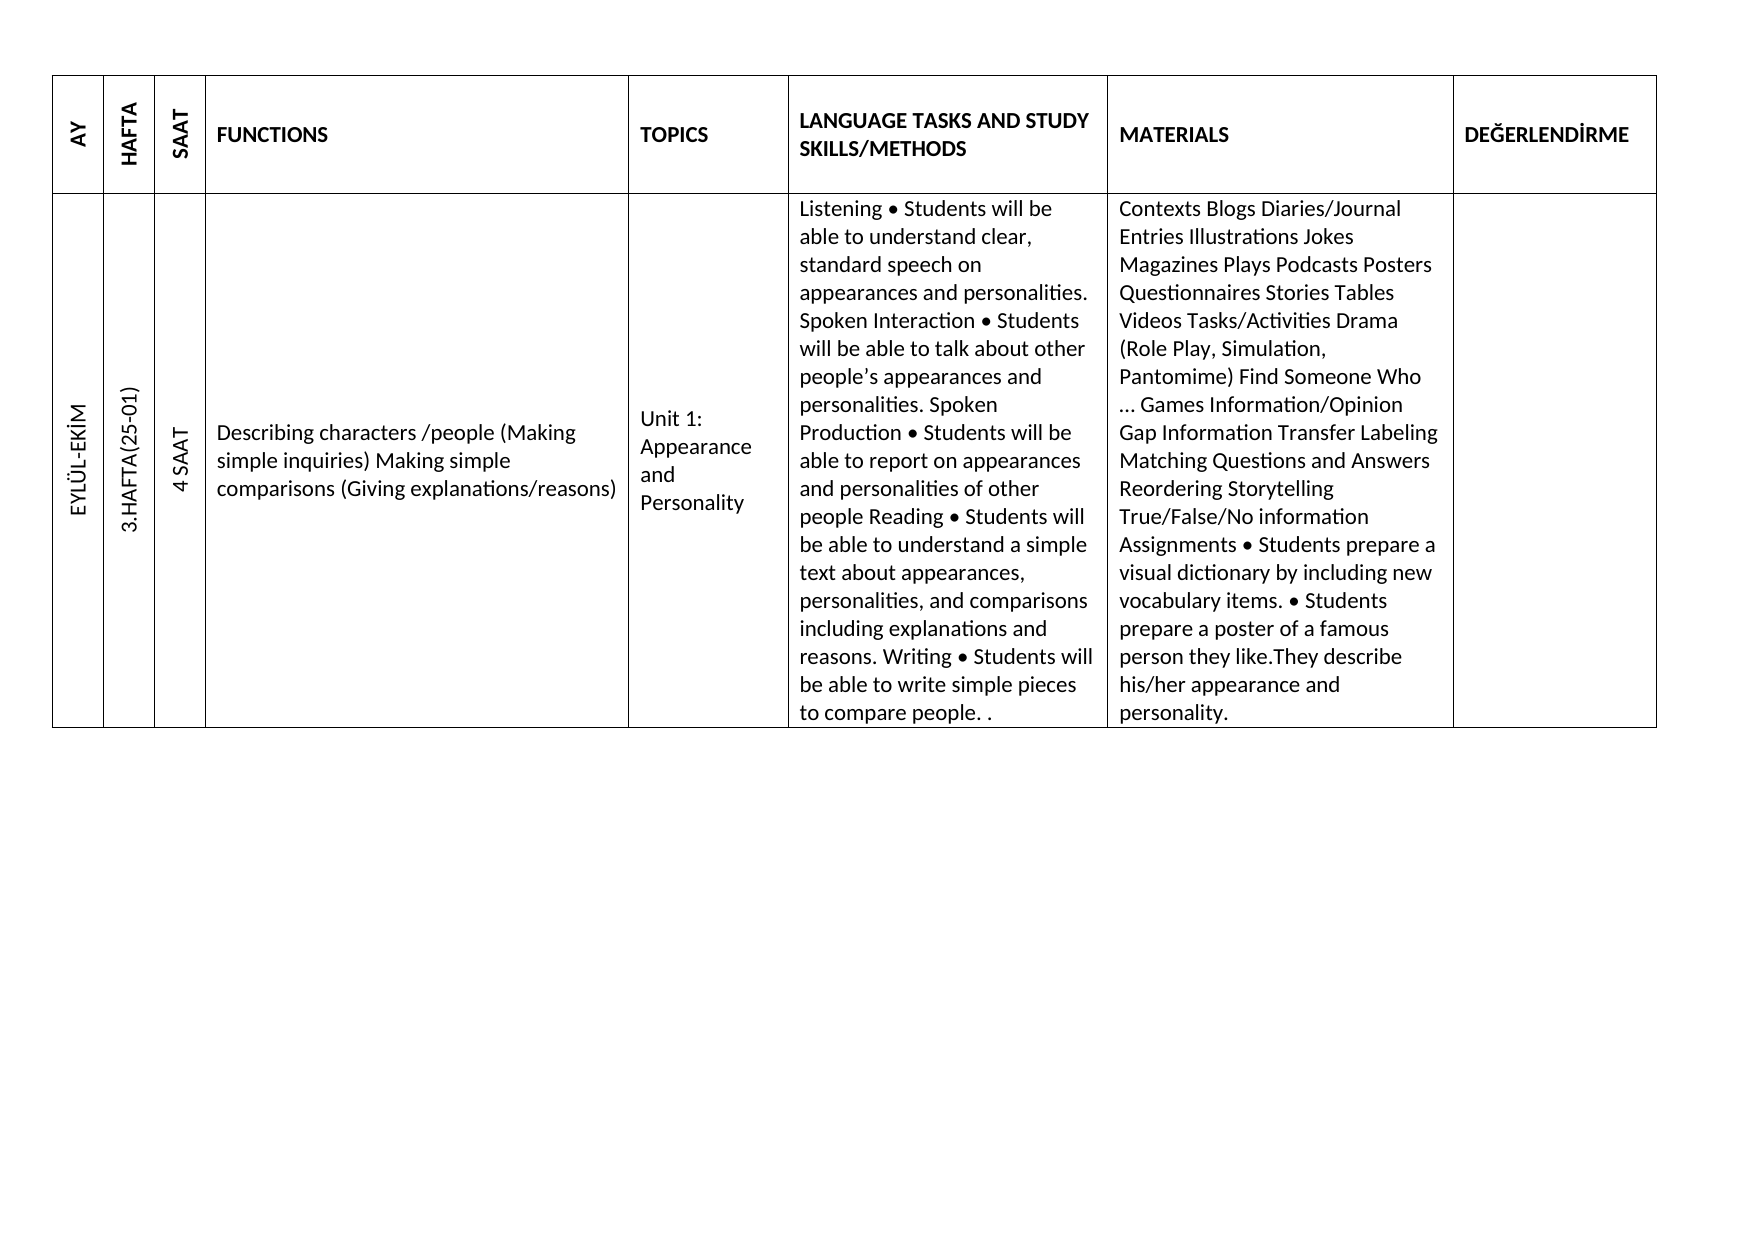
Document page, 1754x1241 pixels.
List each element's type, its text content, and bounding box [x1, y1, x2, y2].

table_header FUNCTIONS [206, 76, 628, 193]
table_cell Listening • Students will be able to understand clear, standard speech on appearances and personalities. Spoken Interaction • Students will be able to talk about other people’s appearances and personalities. Spoken Production • Students will be able to report on appearances and personalities of other people Reading • Students will be able to understand a simple text about appearances, personalities, and comparisons including explanations and reasons. Writing • Students will be able to write simple pieces to compare people. . [789, 194, 1107, 727]
table_cell Describing characters /people (Making simple inquiries) Making simple comparisons (Giving explanations/reasons) [206, 194, 628, 727]
table_header AY [53, 76, 103, 193]
table_header HAFTA [104, 76, 154, 193]
table_cell 4 SAAT [155, 194, 205, 727]
table_cell [1454, 194, 1656, 727]
table_cell Contexts Blogs Diaries/Journal Entries Illustrations Jokes Magazines Plays Podcasts Posters Questionnaires Stories Tables Videos Tasks/Activities Drama (Role Play, Simulation, Pantomime) Find Someone Who … Games Information/Opinion Gap Information Transfer Labeling Matching Questions and Answers Reordering Storytelling True/False/No information Assignments • Students prepare a visual dictionary by including new vocabulary items. • Students prepare a poster of a famous person they like.They describe his/her appearance and personality. [1108, 194, 1453, 727]
table_header LANGUAGE TASKS AND STUDY SKILLS/METHODS [789, 76, 1107, 193]
table_header DEĞERLENDİRME [1454, 76, 1656, 193]
table_cell EYLÜL-EKİM [53, 194, 103, 727]
table_cell 3.HAFTA(25-01) [104, 194, 154, 727]
table_header MATERIALS [1108, 76, 1453, 193]
table_header SAAT [155, 76, 205, 193]
table_header TOPICS [629, 76, 788, 193]
table_cell Unit 1: Appearance and Personality [629, 194, 788, 727]
